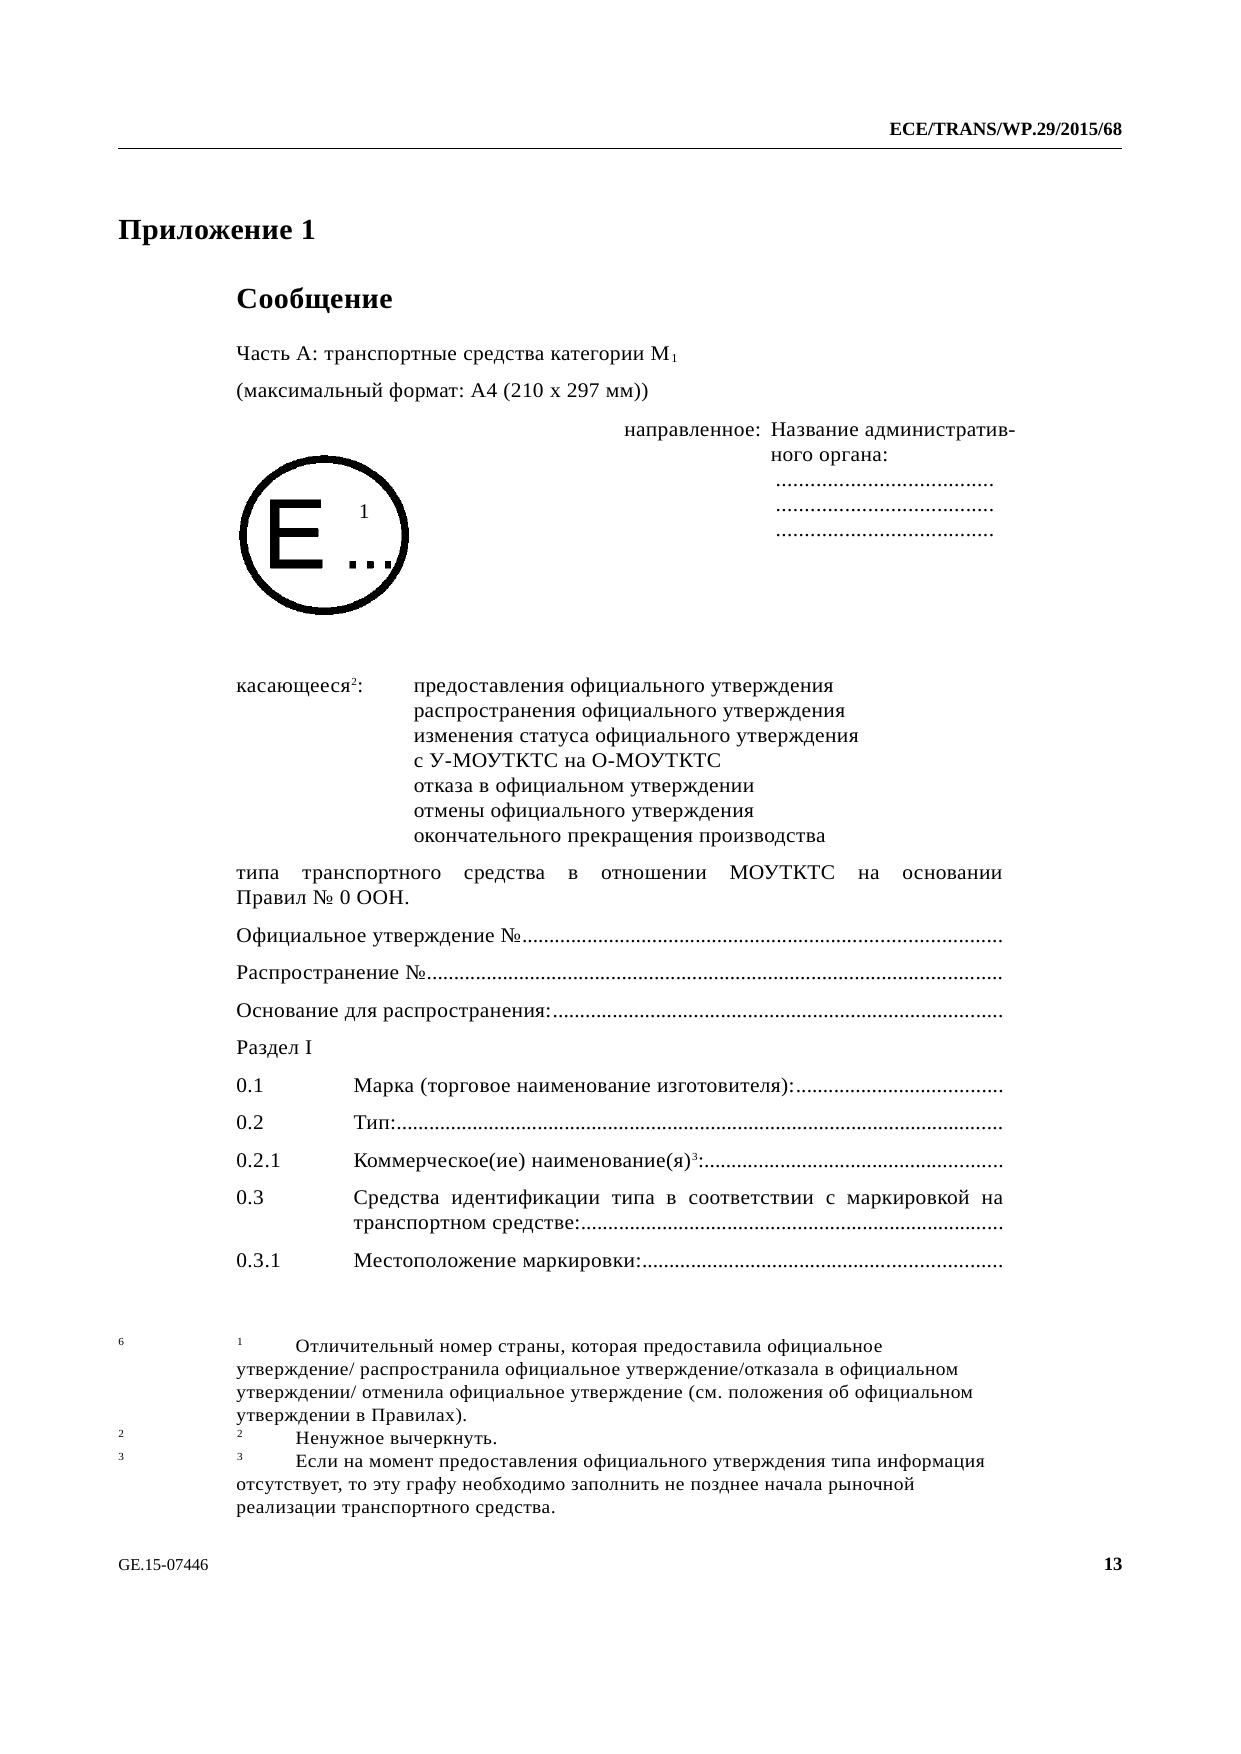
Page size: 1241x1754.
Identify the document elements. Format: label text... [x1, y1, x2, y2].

text 0.2 Тип: [236, 1109, 1004, 1134]
text 0.3.1 Местоположение маркировки: [236, 1247, 1004, 1272]
text Приложение 1 [118, 215, 1004, 246]
text Раздел I [236, 1034, 1004, 1059]
text Официальное утверждение № [236, 922, 1004, 947]
text 0.3 Средства идентификации типа в соответствии с маркировкой на транспортном средстве: [236, 1184, 1004, 1234]
text 0.2.1 Коммерческое(ие) наименование(я)3: [236, 1147, 1004, 1172]
text Сообщение [118, 283, 1004, 315]
text Распространение № [236, 959, 1004, 984]
text (максимальный формат: А4 (210 х 297 мм)) [236, 377, 1004, 402]
text Часть А: транспортные средства категории М1 [236, 340, 1004, 365]
text типа транспортного средства в отношении МОУТКТС на основании Правил № 0 ООН. [236, 859, 1004, 909]
text Основание для распространения: [236, 997, 1004, 1022]
picture [238, 454, 410, 616]
text 0.1 Марка (торговое наименование изготовителя): [236, 1072, 1004, 1097]
text касающееся2: предоставления официального утверждения распространения официального утверждения изменения статуса официального утверждения с У-МОУТКТС на О-МОУТКТС отказа в официальном утверждении отмены официального утверждения окончательного прекращения производства [236, 672, 1004, 847]
